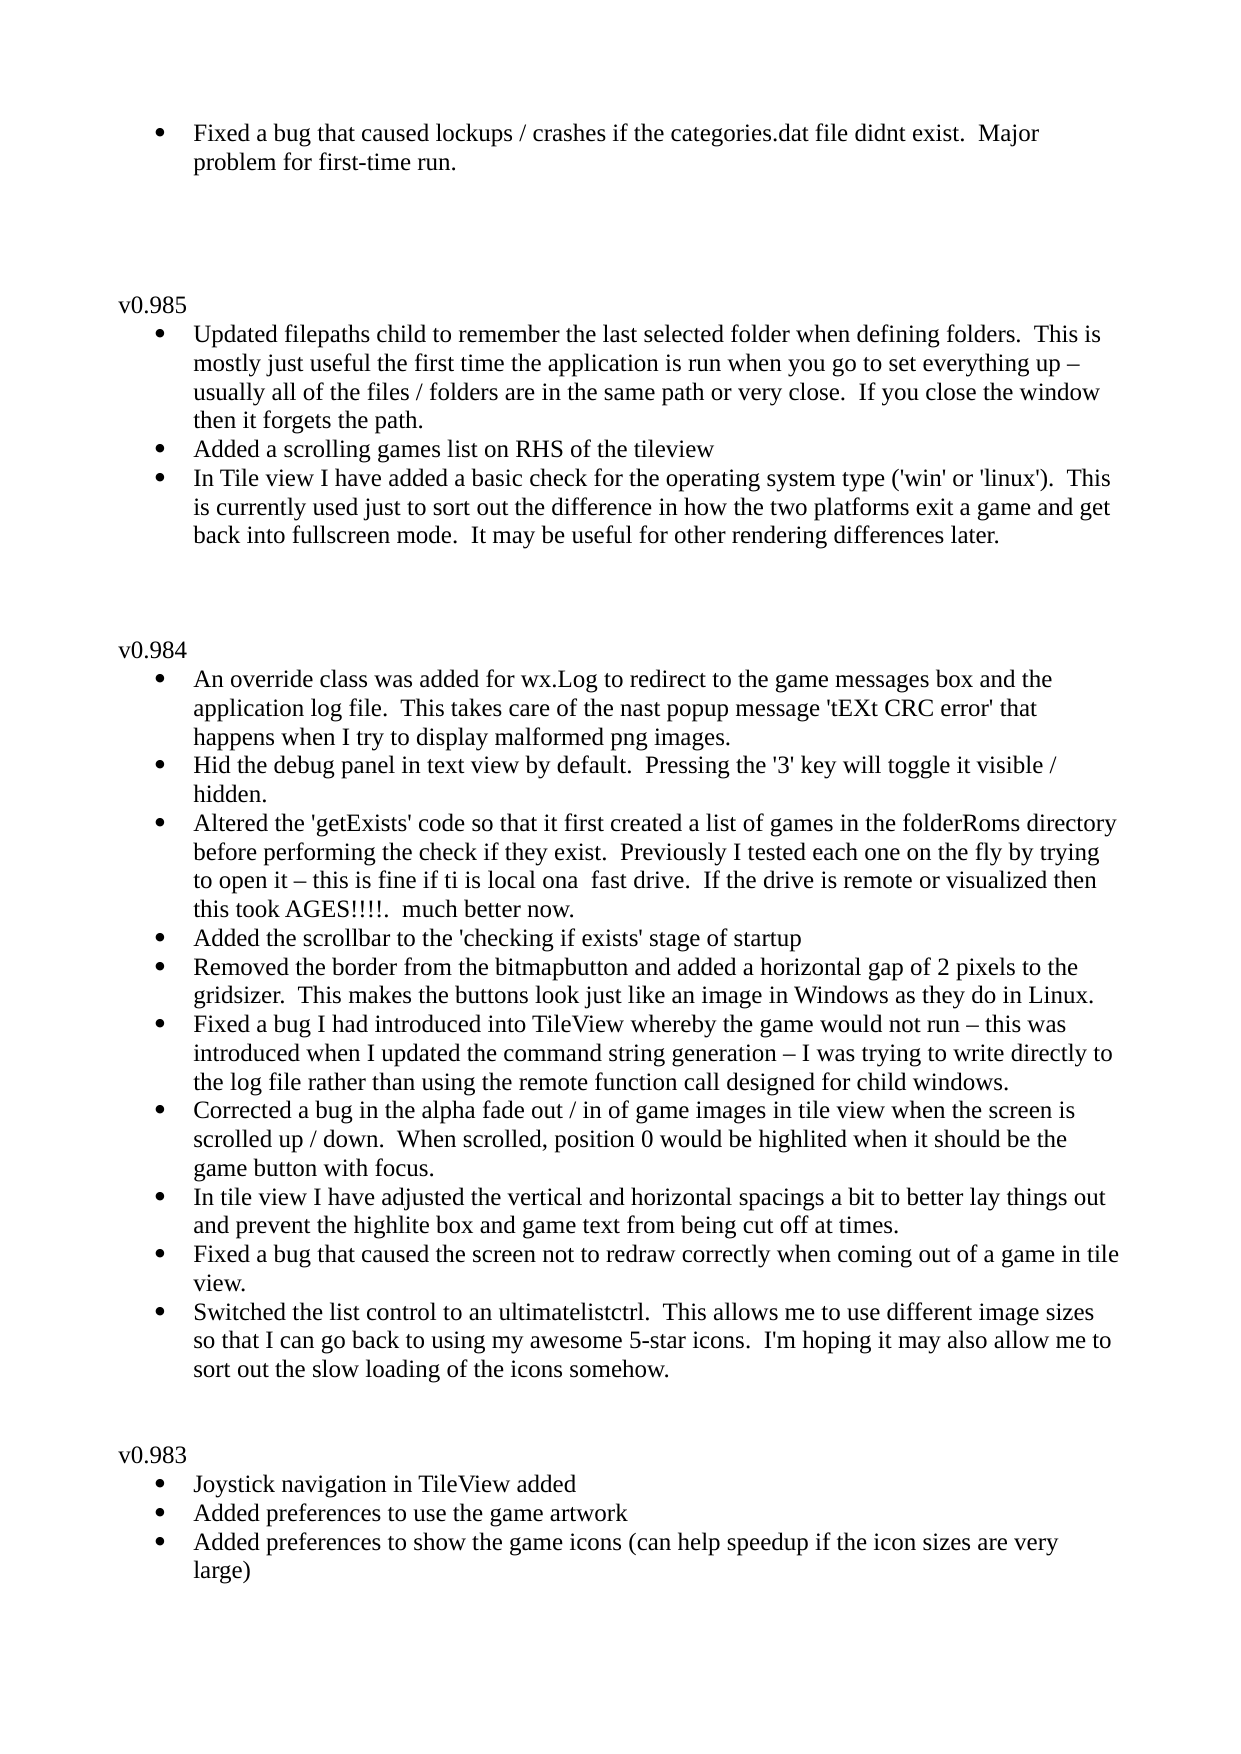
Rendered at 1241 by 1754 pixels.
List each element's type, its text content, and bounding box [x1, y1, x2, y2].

list Added the scrollbar to the 'checking if exists' stage of startup [156, 923, 1122, 952]
list Fixed a bug that caused lockups / crashes if the categories.dat file didnt exist. Major problem for first-time run. [156, 118, 1122, 176]
list Added preferences to use the game artwork [156, 1498, 1122, 1527]
list An override class was added for wx.Log to redirect to the game messages box and the application log file. This takes care of the nast popup message 'tEXt CRC error' that happens when I try to display malformed png images. [156, 664, 1122, 751]
list Switched the list control to an ultimatelistctrl. This allows me to use different image sizes so that I can go back to using my awesome 5-star icons. I'm hoping it may also allow me to sort out the slow loading of the icons somehow. [156, 1297, 1122, 1383]
list Added a scrolling games list on RHS of the tileview [156, 434, 1122, 463]
list Removed the border from the bitmapbutton and added a horizontal gap of 2 pixels to the gridsizer. This makes the buttons look just like an image in Windows as they do in Linux. [156, 952, 1122, 1009]
list In tile view I have adjusted the vertical and horizontal spacings a bit to better lay things out and prevent the highlite box and game text from being cut off at times. [156, 1182, 1122, 1239]
list Added preferences to show the game icons (can help speedup if the icon sizes are very large) [156, 1527, 1122, 1584]
text v0.983 [118, 1441, 1122, 1469]
text v0.985 [118, 291, 1122, 319]
list Hid the debug panel in text view by default. Pressing the '3' key will toggle it visible / hidden. [156, 751, 1122, 808]
list Corrected a bug in the alpha fade out / in of game images in tile view when the screen is scrolled up / down. When scrolled, position 0 would be highlited when it should be the game button with focus. [156, 1096, 1122, 1182]
list Fixed a bug that caused the screen not to redraw correctly when coming out of a game in tile view. [156, 1239, 1122, 1297]
list Fixed a bug I had introduced into TileView whereby the game would not run – this was introduced when I updated the command string generation – I was trying to write directly to the log file rather than using the remote function call designed for child windows. [156, 1009, 1122, 1096]
list Joystick navigation in TileView added [156, 1469, 1122, 1498]
list Updated filepaths child to remember the last selected folder when defining folders. This is mostly just useful the first time the application is run when you go to set everything up – usually all of the files / folders are in the same path or very close. If you close the window then it forgets the path. [156, 319, 1122, 434]
list In Tile view I have added a basic check for the operating system type ('win' or 'linux'). This is currently used just to sort out the difference in how the two platforms exit a game and get back into fullscreen mode. It may be useful for other rendering differences later. [156, 463, 1122, 549]
list Altered the 'getExists' code so that it first created a list of games in the folderRoms directory before performing the check if they exist. Previously I tested each one on the fly by trying to open it – this is fine if ti is local ona fast drive. If the drive is remote or visualized then this took AGES!!!!. much better now. [156, 808, 1122, 923]
text v0.984 [118, 636, 1122, 664]
